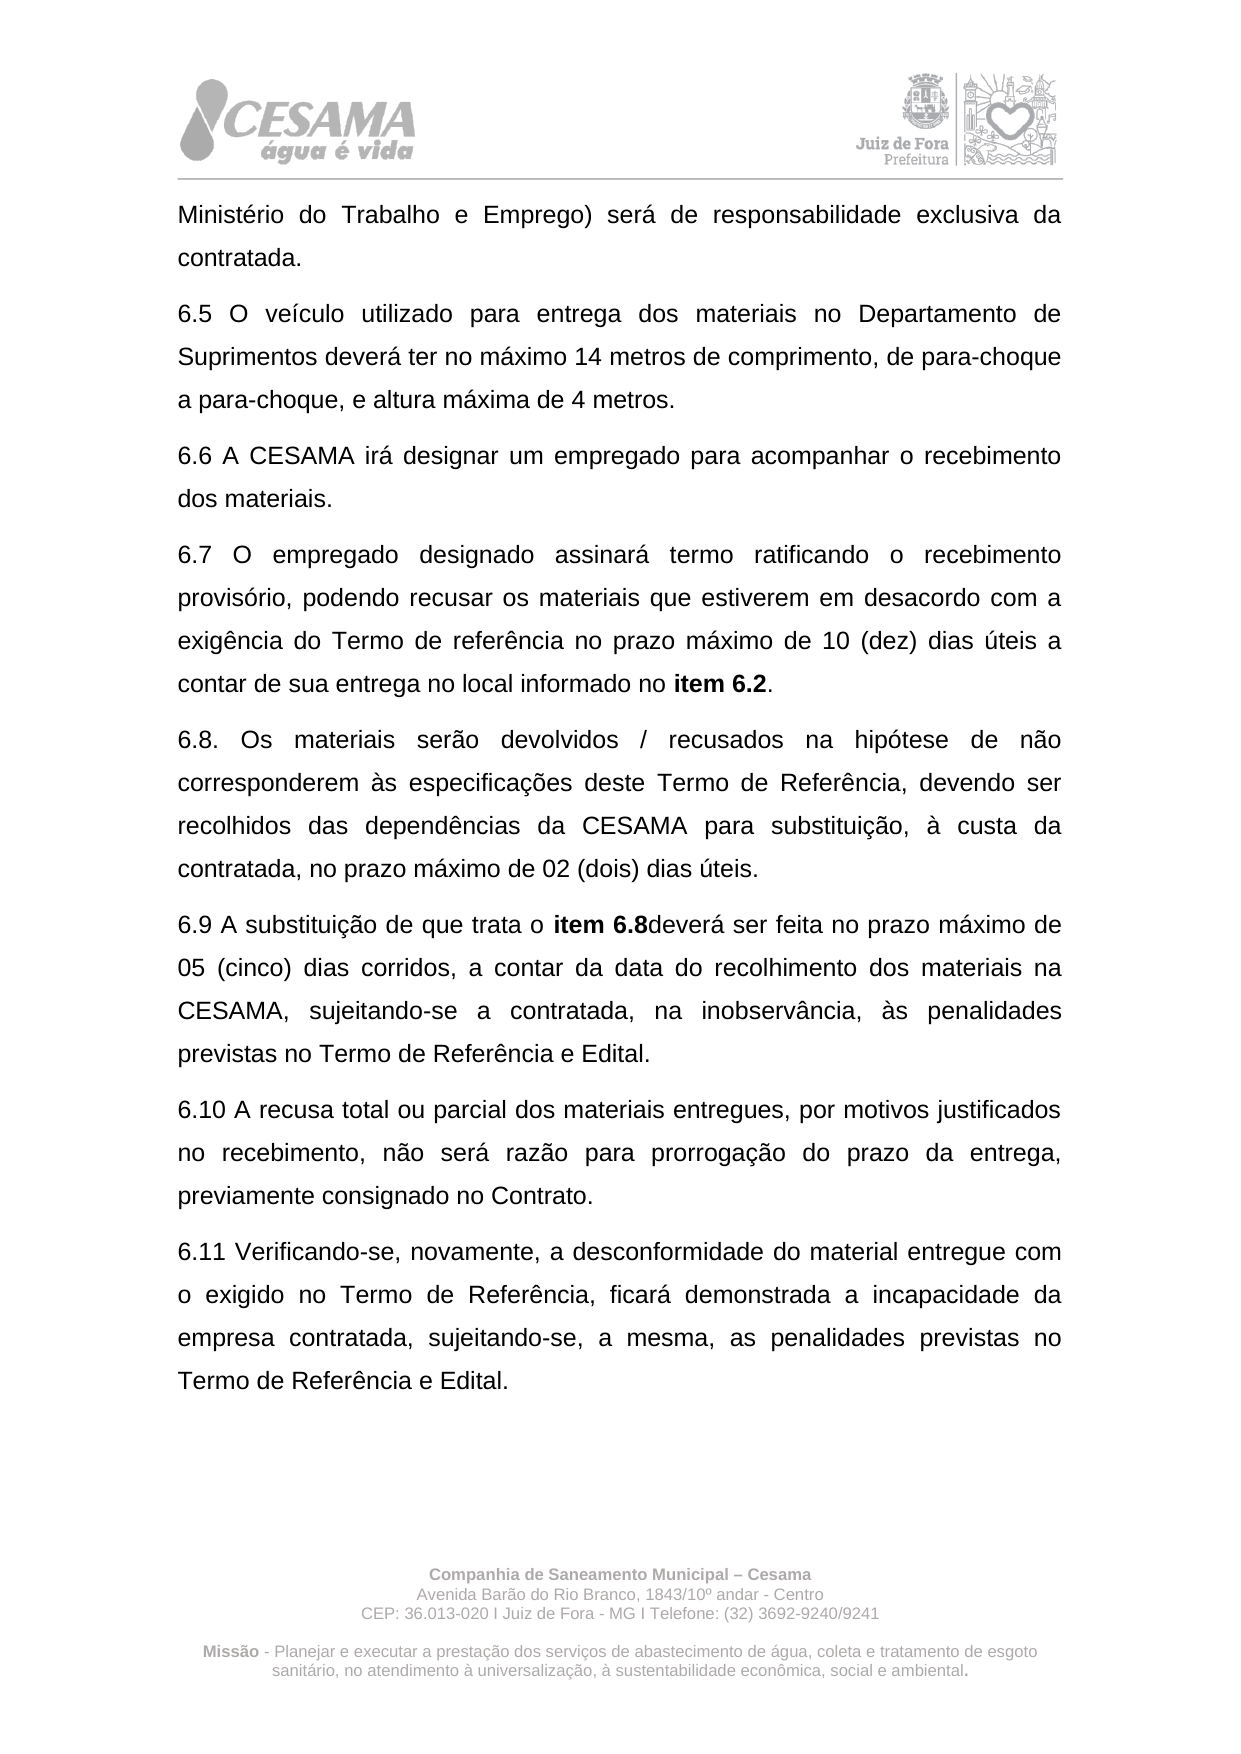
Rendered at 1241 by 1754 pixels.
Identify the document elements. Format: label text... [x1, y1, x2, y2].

picture [177, 73, 1064, 180]
text 6.9 A substituição de que trata o item 6.8deverá ser feita no prazo máximo de 05 (cinco) dias corridos, a contar da data do recolhimento dos materiais na CESAMA, sujeitando-se a contratada, na inobservância, às penalidades previstas no Termo de Referência e Edital. [177, 910, 1063, 1068]
text 6.5 O veículo utilizado para entrega dos materiais no Departamento de Suprimentos deverá ter no máximo 14 metros de comprimento, de para-choque a para-choque, e altura máxima de 4 metros. [177, 299, 1063, 414]
text 6.8. Os materiais serão devolvidos / recusados na hipótese de não corresponderem às especificações deste Termo de Referência, devendo ser recolhidos das dependências da CESAMA para substituição, à custa da contratada, no prazo máximo de 02 (dois) dias úteis. [177, 725, 1063, 883]
text 6.11 Verificando-se, novamente, a desconformidade do material entregue com o exigido no Termo de Referência, ficará demonstrada a incapacidade da empresa contratada, sujeitando-se, a mesma, as penalidades previstas no Termo de Referência e Edital. [177, 1237, 1063, 1395]
text 6.6 A CESAMA irá designar um empregado para acompanhar o recebimento dos materiais. [177, 441, 1063, 513]
text 6.10 A recusa total ou parcial dos materiais entregues, por motivos justificados no recebimento, não será razão para prorrogação do prazo da entrega, previamente consignado no Contrato. [177, 1095, 1063, 1210]
text 6.7 O empregado designado assinará termo ratificando o recebimento provisório, podendo recusar os materiais que estiverem em desacordo com a exigência do Termo de referência no prazo máximo de 10 (dez) dias úteis a contar de sua entrega no local informado no item 6.2. [177, 540, 1063, 698]
